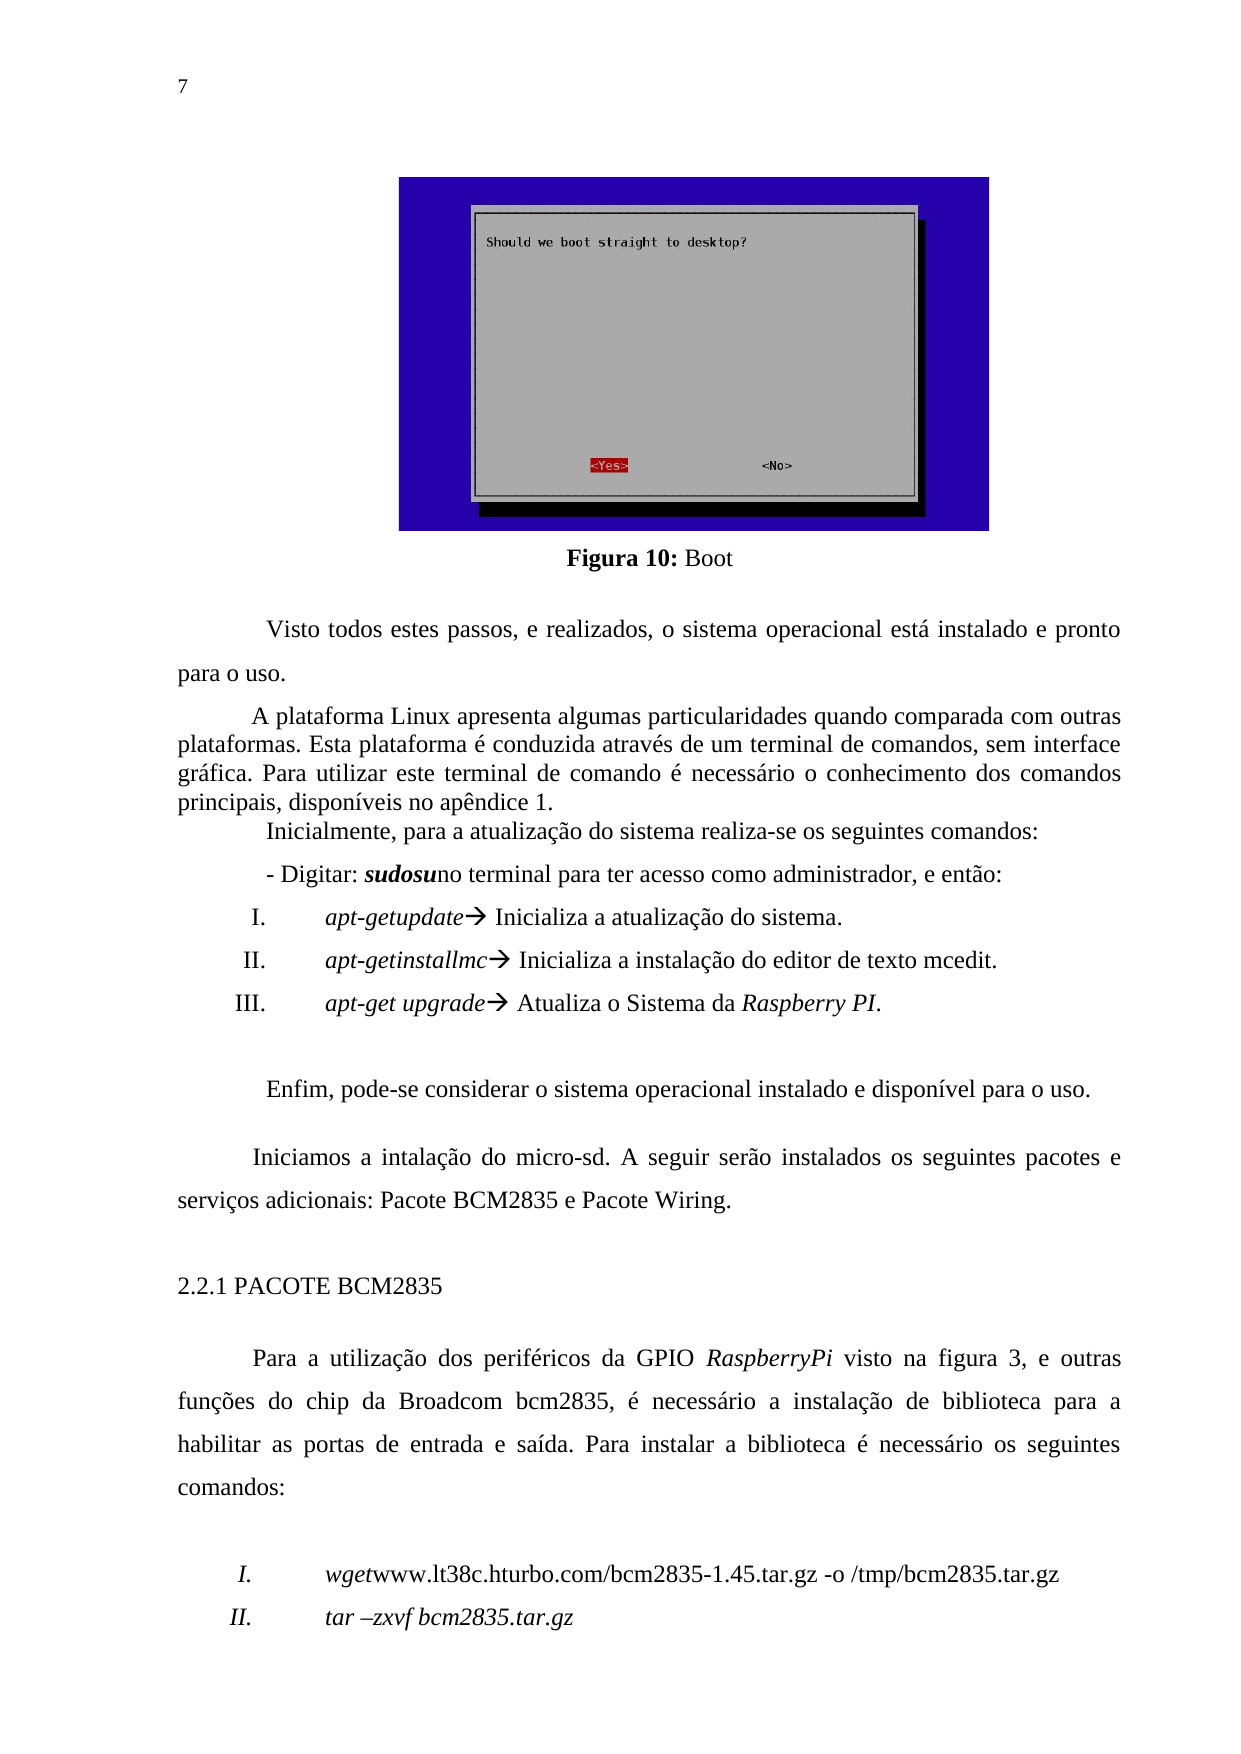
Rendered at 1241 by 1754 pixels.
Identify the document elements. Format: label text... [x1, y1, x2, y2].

text Figura 10: Boot [177, 543, 1122, 571]
subtitle 2.2.1 PACOTE BCM2835 [177, 1271, 1122, 1300]
text Para a utilização dos periféricos da GPIO RaspberryPi visto na figura 3, e outras funções do chip da Broadcom bcm2835, é necessário a instalação de biblioteca para a habilitar as portas de entrada e saída. Para instalar a biblioteca é necessário os seguintes comandos: [177, 1343, 1122, 1501]
text Visto todos estes passos, e realizados, o sistema operacional está instalado e pronto para o uso. [177, 614, 1122, 686]
picture [398, 177, 990, 531]
text - Digitar: sudosuno terminal para ter acesso como administrador, e então: [177, 859, 1122, 888]
text Enfim, pode-se considerar o sistema operacional instalado e disponível para o uso. [177, 1074, 1122, 1103]
text Inicialmente, para a atualização do sistema realiza-se os seguintes comandos: [177, 816, 1122, 844]
text A plataforma Linux apresenta algumas particularidades quando comparada com outras plataformas. Esta plataforma é conduzida através de um terminal de comandos, sem interface gráfica. Para utilizar este terminal de comando é necessário o conhecimento dos comandos principais, disponíveis no apêndice 1. [177, 701, 1122, 816]
list apt-get upgrade Atualiza o Sistema da Raspberry PI. [177, 988, 1122, 1017]
list wgetwww.lt38c.hturbo.com/bcm2835-1.45.tar.gz -o /tmp/bcm2835.tar.gz [177, 1559, 1122, 1587]
list tar –zxvf bcm2835.tar.gz [177, 1602, 1122, 1631]
text Iniciamos a intalação do micro-sd. A seguir serão instalados os seguintes pacotes e serviços adicionais: Pacote BCM2835 e Pacote Wiring. [177, 1142, 1122, 1214]
list apt-getupdate Inicializa a atualização do sistema. [177, 902, 1122, 931]
list apt-getinstallmc Inicializa a instalação do editor de texto mcedit. [177, 945, 1122, 974]
